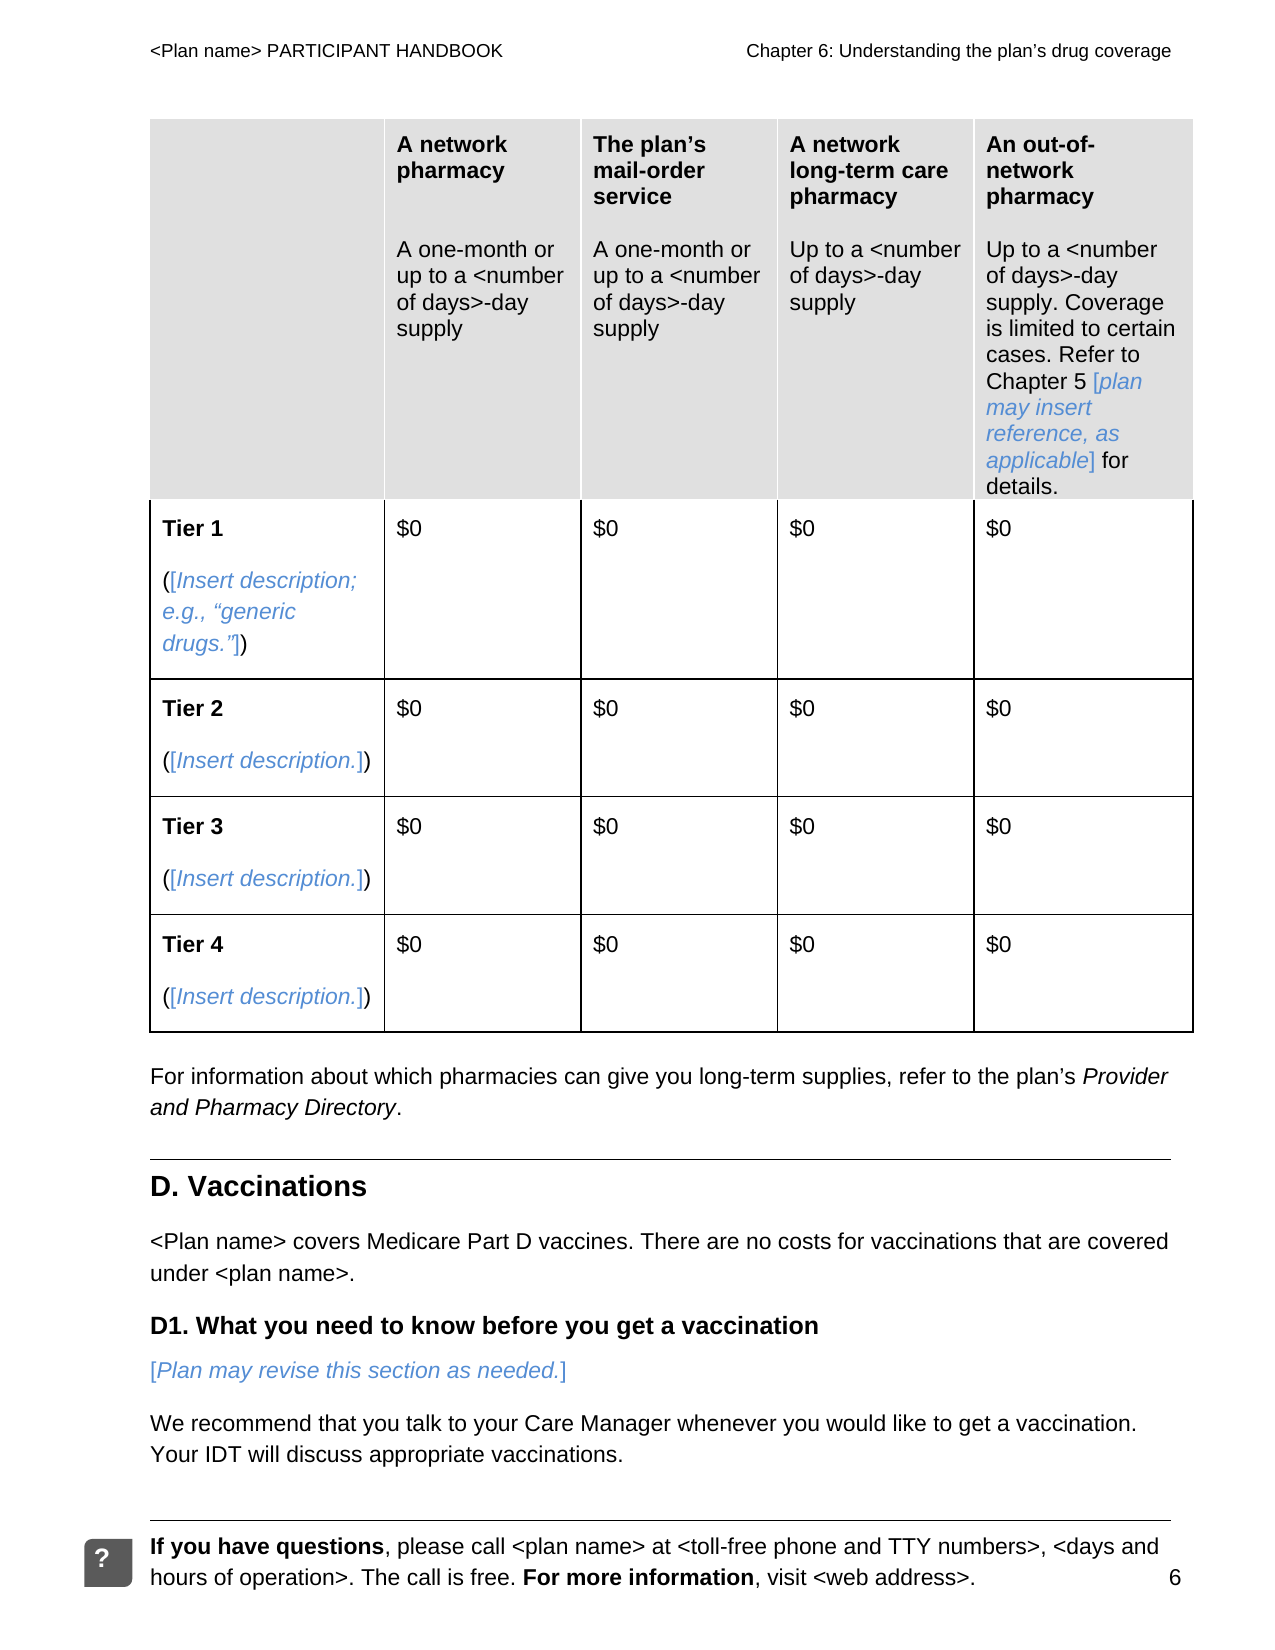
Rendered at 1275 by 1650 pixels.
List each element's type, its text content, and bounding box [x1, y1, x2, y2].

text For information about which pharmacies can give you long-term supplies, refer to the plan’s Provider and Pharmacy Directory. [150, 1059, 1171, 1122]
table_cell $0 [582, 500, 777, 678]
table_cell Tier 3 ([Insert description.]) [151, 797, 384, 913]
table_cell $0 [778, 680, 973, 796]
table_header [150, 119, 384, 499]
text We recommend that you talk to your Care Manager whenever you would like to get a vaccination. Your IDT will discuss appropriate vaccinations. [150, 1406, 1171, 1468]
table_cell $0 [778, 915, 973, 1031]
table_cell $0 [975, 680, 1192, 796]
table_cell $0 [975, 500, 1192, 678]
table_cell $0 [582, 797, 777, 913]
table_cell $0 [385, 680, 580, 796]
text [Plan may revise this section as needed.] [150, 1354, 1171, 1385]
text <Plan name> covers Medicare Part D vaccines. There are no costs for vaccinations that are covered under <plan name>. [150, 1225, 1171, 1287]
table_cell Tier 4 ([Insert description.]) [151, 915, 384, 1031]
table_header The plan’s mail-order service A one-month or up to a <number of days>-day supply [582, 119, 777, 499]
table_cell Tier 2 ([Insert description.]) [151, 680, 384, 796]
subtitle Vaccinations [150, 1160, 1171, 1204]
table_cell $0 [582, 915, 777, 1031]
table_cell $0 [385, 915, 580, 1031]
table_header An out-of-network pharmacy Up to a <number of days>-day supply. Coverage is limited to certain cases. Refer to Chapter 5 [plan may insert reference, as applicable] for details. [975, 119, 1193, 499]
table_cell $0 [385, 500, 580, 678]
table_cell $0 [778, 500, 973, 678]
table_cell $0 [778, 797, 973, 913]
table_cell Tier 1 ([Insert description; e.g., “generic drugs.”]) [151, 500, 384, 678]
table_header A network pharmacy A one-month or up to a <number of days>-day supply [385, 119, 580, 499]
table_cell $0 [975, 915, 1192, 1031]
table_header A network long-term care pharmacy Up to a <number of days>-day supply [778, 119, 973, 499]
table_cell $0 [975, 797, 1192, 913]
table_cell $0 [582, 680, 777, 796]
table_cell $0 [385, 797, 580, 913]
subtitle D1. What you need to know before you get a vaccination [150, 1308, 1096, 1341]
